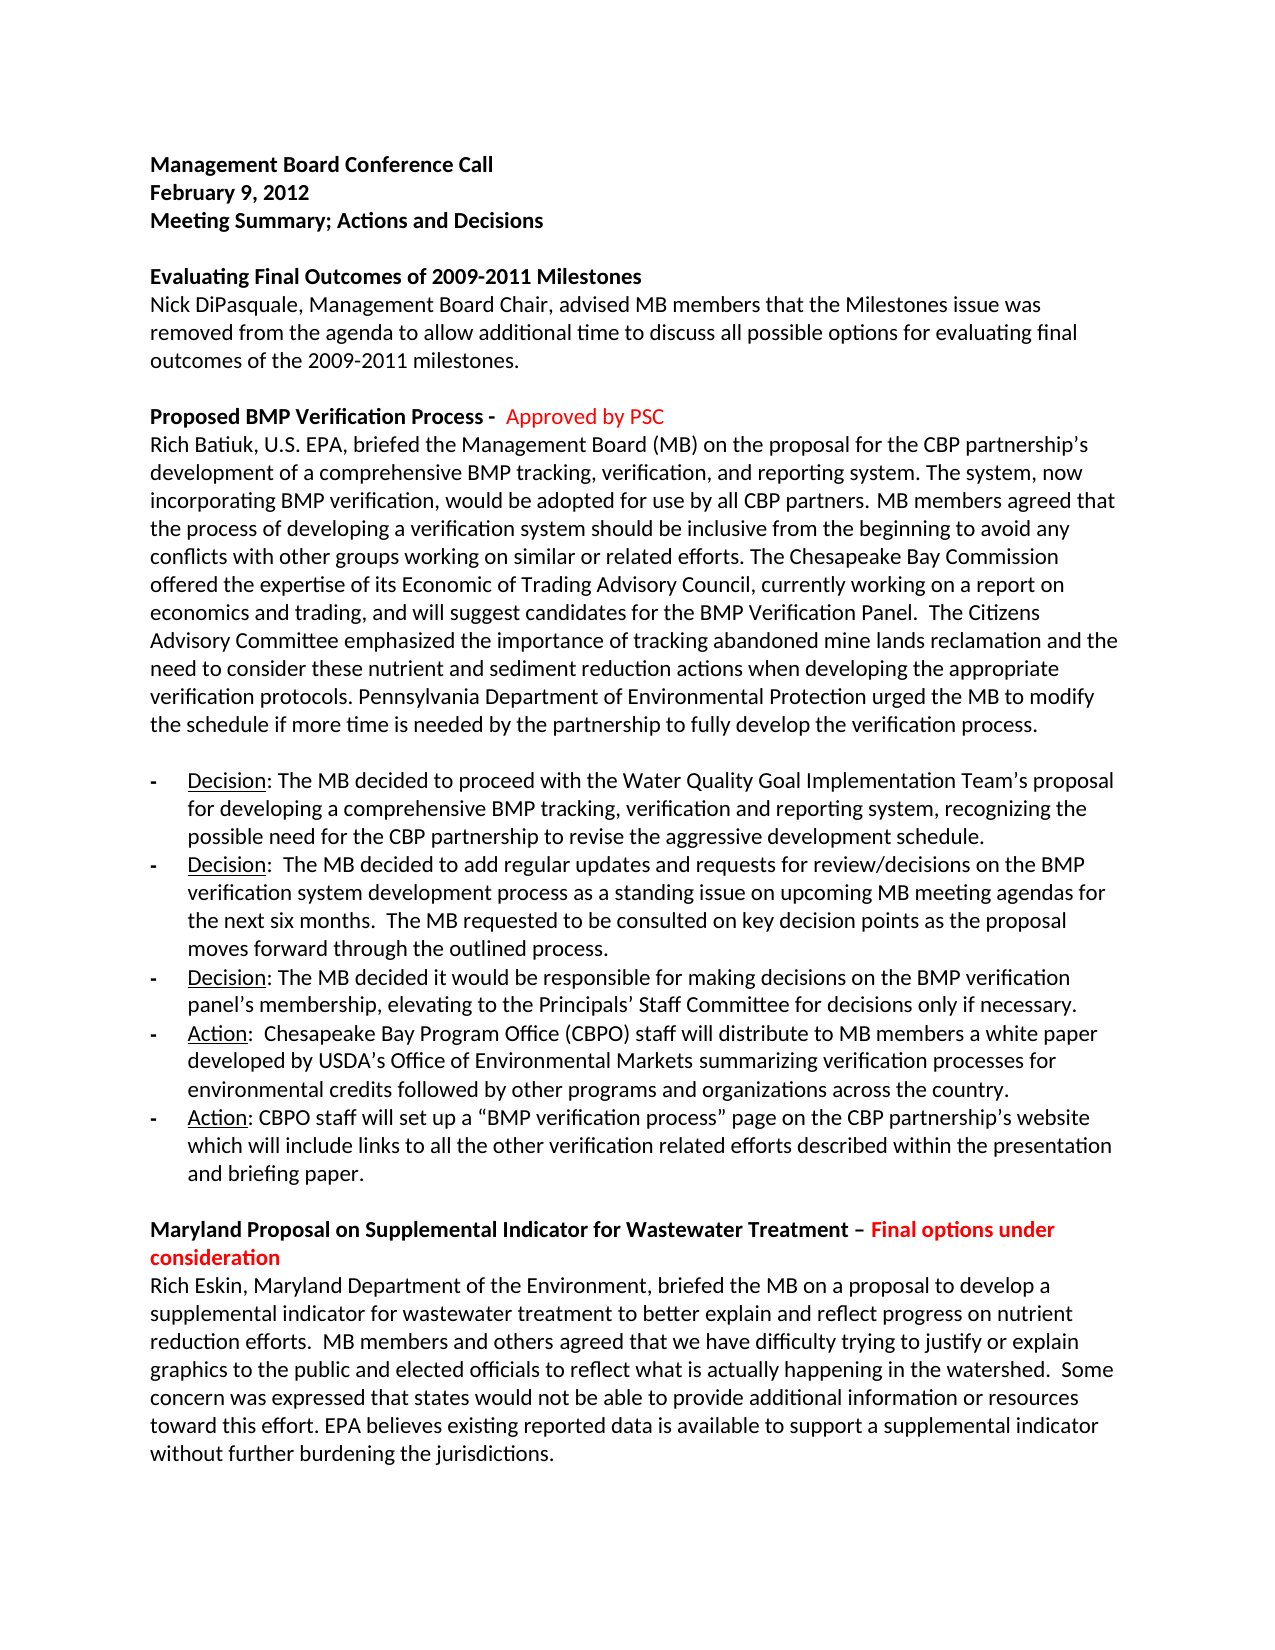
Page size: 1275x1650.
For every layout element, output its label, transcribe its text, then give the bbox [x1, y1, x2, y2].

text Meeting Summary; Actions and Decisions [150, 206, 1125, 234]
text Evaluating Final Outcomes of 2009-2011 Milestones [150, 262, 1125, 290]
list Action: Chesapeake Bay Program Office (CBPO) staff will distribute to MB members a white paper developed by USDA’s Office of Environmental Markets summarizing verification processes for environmental credits followed by other programs and organizations across the country. [150, 1019, 1125, 1103]
text Proposed BMP Verification Process - Approved by PSC [150, 402, 1125, 430]
list Action: CBPO staff will set up a “BMP verification process” page on the CBP partnership’s website which will include links to all the other verification related efforts described within the presentation and briefing paper. [150, 1103, 1125, 1187]
list Decision: The MB decided it would be responsible for making decisions on the BMP verification panel’s membership, elevating to the Principals’ Staff Committee for decisions only if necessary. [150, 963, 1125, 1019]
list Decision: The MB decided to proceed with the Water Quality Goal Implementation Team’s proposal for developing a comprehensive BMP tracking, verification and reporting system, recognizing the possible need for the CBP partnership to revise the aggressive development schedule. [150, 766, 1125, 851]
list Decision: The MB decided to add regular updates and requests for review/decisions on the BMP verification system development process as a standing issue on upcoming MB meeting agendas for the next six months. The MB requested to be consulted on key decision points as the proposal moves forward through the outlined process. [150, 851, 1125, 963]
text Rich Batiuk, U.S. EPA, briefed the Management Board (MB) on the proposal for the CBP partnership’s development of a comprehensive BMP tracking, verification, and reporting system. The system, now incorporating BMP verification, would be adopted for use by all CBP partners. MB members agreed that the process of developing a verification system should be inclusive from the beginning to avoid any conflicts with other groups working on similar or related efforts. The Chesapeake Bay Commission offered the expertise of its Economic of Trading Advisory Council, currently working on a report on economics and trading, and will suggest candidates for the BMP Verification Panel. The Citizens Advisory Committee emphasized the importance of tracking abandoned mine lands reclamation and the need to consider these nutrient and sediment reduction actions when developing the appropriate verification protocols. Pennsylvania Department of Environmental Protection urged the MB to modify the schedule if more time is needed by the partnership to fully develop the verification process. [150, 430, 1125, 738]
text Rich Eskin, Maryland Department of the Environment, briefed the MB on a proposal to develop a supplemental indicator for wastewater treatment to better explain and reflect progress on nutrient reduction efforts. MB members and others agreed that we have difficulty trying to justify or explain graphics to the public and elected officials to reflect what is actually happening in the watershed. Some concern was expressed that states would not be able to provide additional information or resources toward this effort. EPA believes existing reported data is available to support a supplemental indicator without further burdening the jurisdictions. [150, 1271, 1125, 1467]
text Management Board Conference Call [150, 150, 1125, 178]
text Maryland Proposal on Supplemental Indicator for Wastewater Treatment – Final options under consideration [150, 1215, 1125, 1271]
text February 9, 2012 [150, 178, 1125, 206]
text Nick DiPasquale, Management Board Chair, advised MB members that the Milestones issue was removed from the agenda to allow additional time to discuss all possible options for evaluating final outcomes of the 2009-2011 milestones. [150, 290, 1125, 374]
